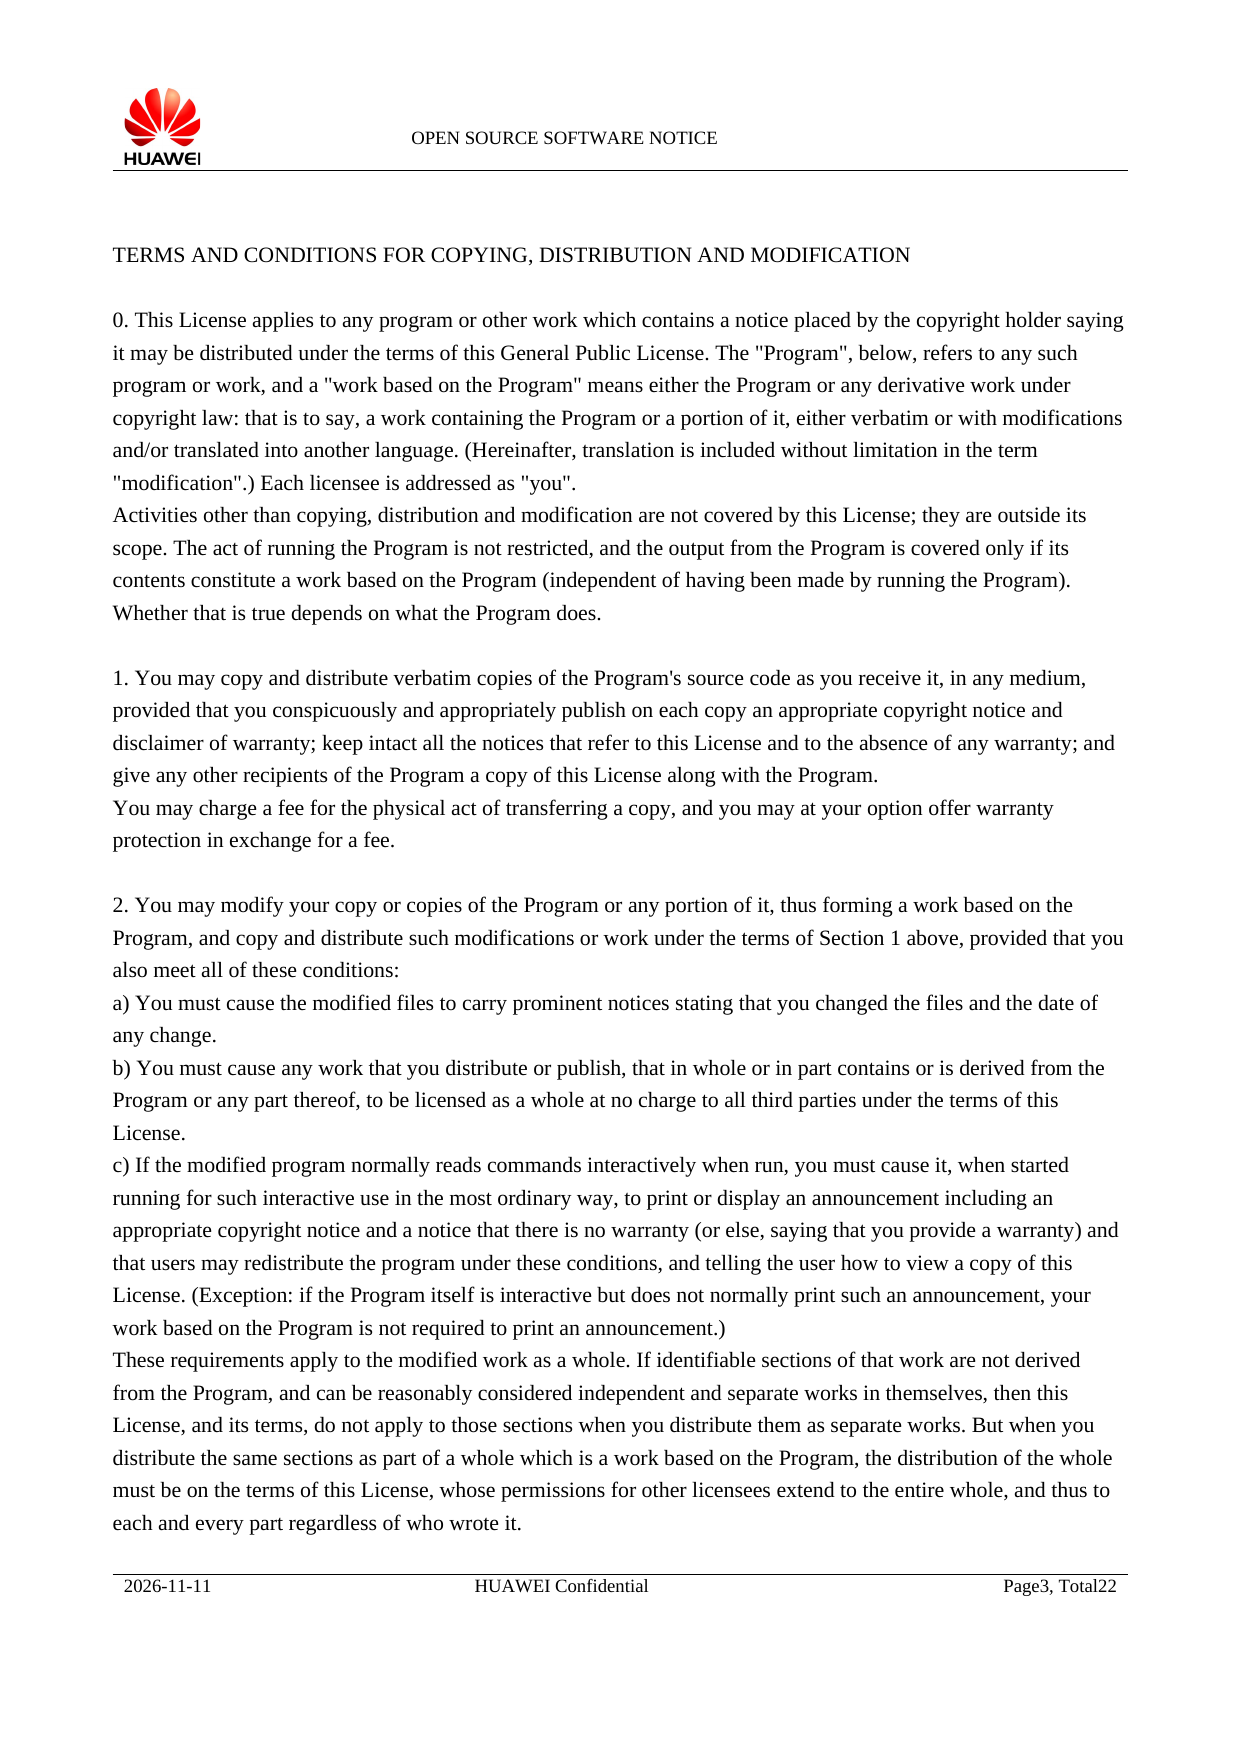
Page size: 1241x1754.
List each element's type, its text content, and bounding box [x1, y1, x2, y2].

picture [124, 88, 201, 165]
